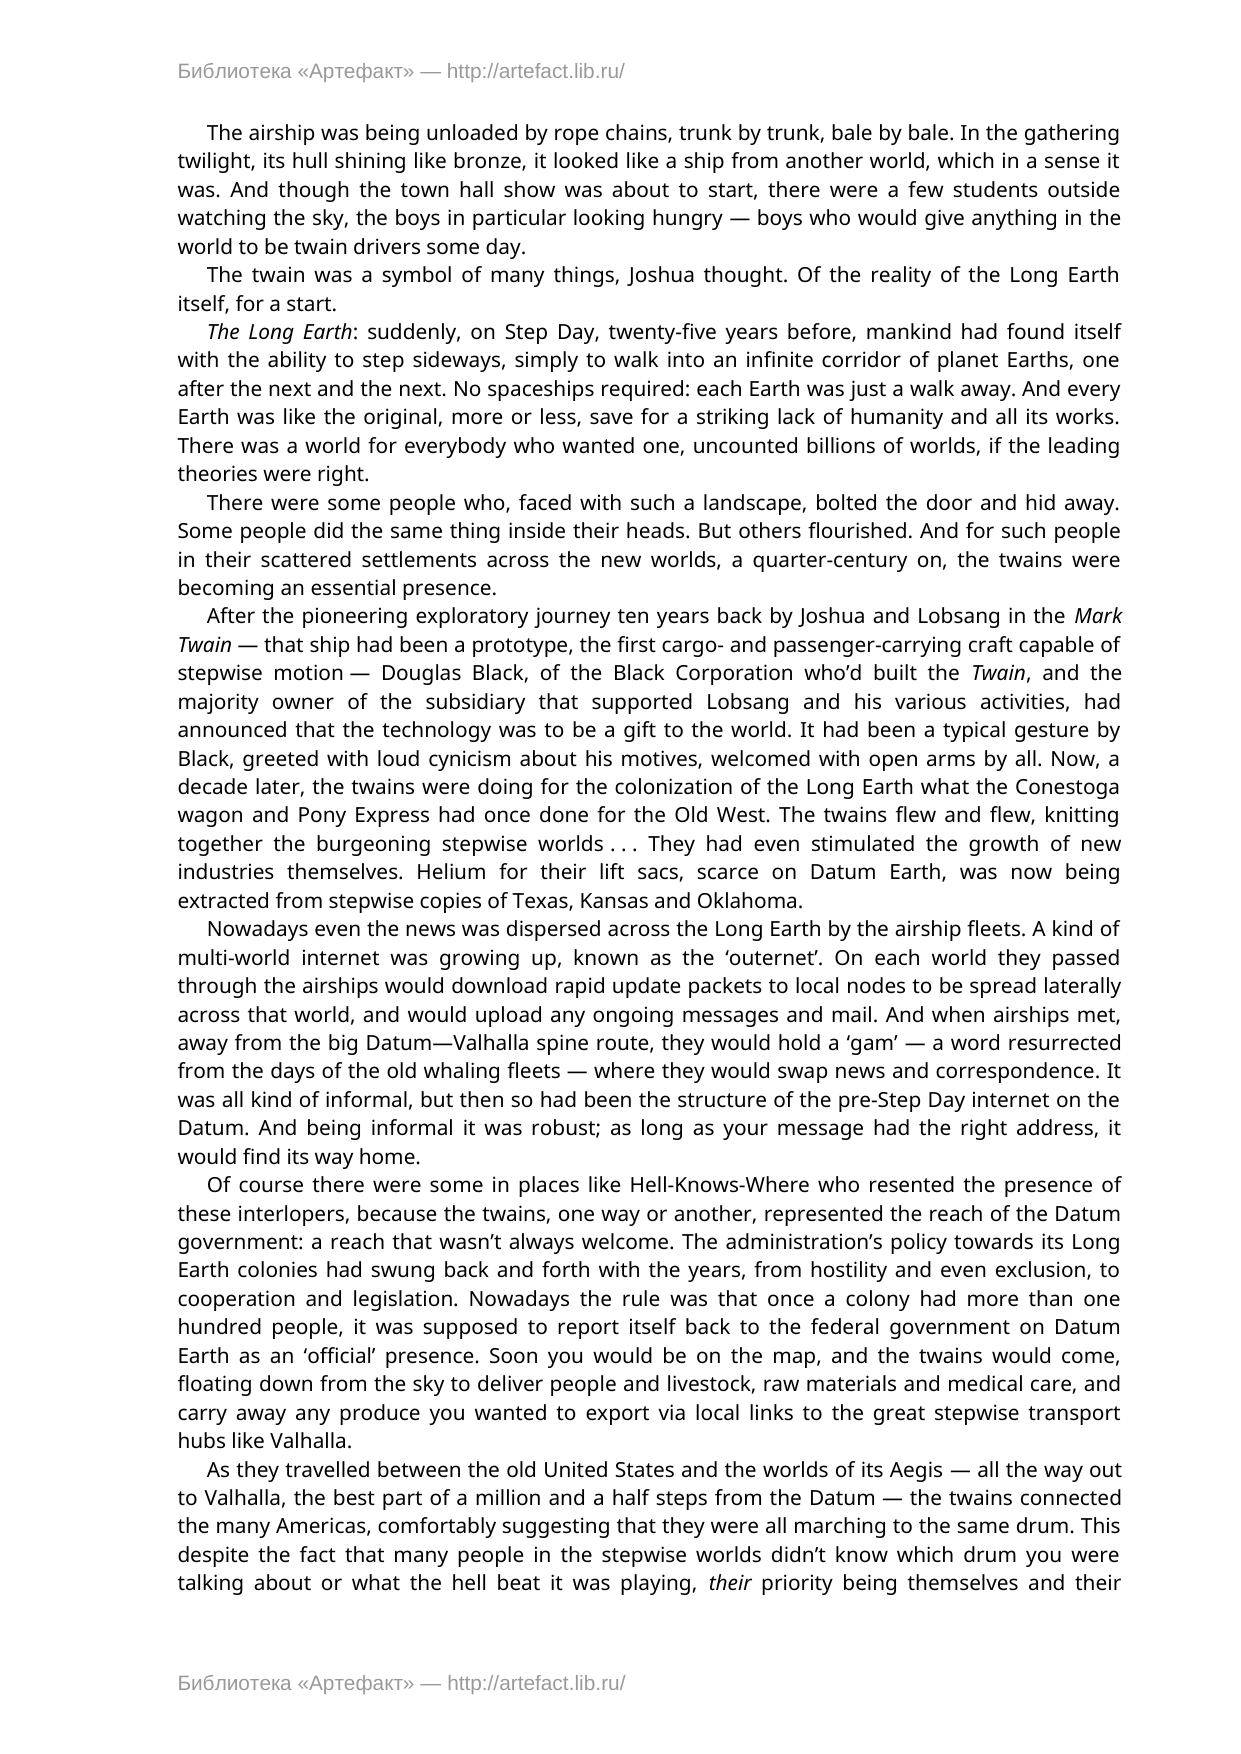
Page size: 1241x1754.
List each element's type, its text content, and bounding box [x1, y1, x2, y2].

text The airship was being unloaded by rope chains, trunk by trunk, bale by bale. In the gathering twilight, its hull shining like bronze, it looked like a ship from another world, which in a sense it was. And though the town hall show was about to start, there were a few students outside watching the sky, the boys in particular looking hungry — boys who would give anything in the world to be twain drivers some day. [177, 118, 1122, 260]
text After the pioneering exploratory journey ten years back by Joshua and Lobsang in the Mark Twain — that ship had been a prototype, the first cargo- and passenger-carrying craft capable of stepwise motion — Douglas Black, of the Black Corporation who’d built the Twain, and the majority owner of the subsidiary that supported Lobsang and his various activities, had announced that the technology was to be a gift to the world. It had been a typical gesture by Black, greeted with loud cynicism about his motives, welcomed with open arms by all. Now, a decade later, the twains were doing for the colonization of the Long Earth what the Conestoga wagon and Pony Express had once done for the Old West. The twains flew and flew, knitting together the burgeoning stepwise worlds . . . They had even stimulated the growth of new industries themselves. Helium for their lift sacs, scarce on Datum Earth, was now being extracted from stepwise copies of Texas, Kansas and Oklahoma. [177, 602, 1122, 914]
text Nowadays even the news was dispersed across the Long Earth by the airship fleets. A kind of multi-world internet was growing up, known as the ‘outernet’. On each world they passed through the airships would download rapid update packets to local nodes to be spread laterally across that world, and would upload any ongoing messages and mail. And when airships met, away from the big Datum—Valhalla spine route, they would hold a ‘gam’ — a word resurrected from the days of the old whaling fleets — where they would swap news and correspondence. It was all kind of informal, but then so had been the structure of the pre-Step Day internet on the Datum. And being informal it was robust; as long as your message had the right address, it would find its way home. [177, 914, 1122, 1170]
text There were some people who, faced with such a landscape, bolted the door and hid away. Some people did the same thing inside their heads. But others flourished. And for such people in their scattered settlements across the new worlds, a quarter-century on, the twains were becoming an essential presence. [177, 488, 1122, 602]
text The twain was a symbol of many things, Joshua thought. Of the reality of the Long Earth itself, for a start. [177, 260, 1122, 317]
text The Long Earth: suddenly, on Step Day, twenty-five years before, mankind had found itself with the ability to step sideways, simply to walk into an infinite corridor of planet Earths, one after the next and the next. No spaceships required: each Earth was just a walk away. And every Earth was like the original, more or less, save for a striking lack of humanity and all its works. There was a world for everybody who wanted one, uncounted billions of worlds, if the leading theories were right. [177, 317, 1122, 488]
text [177, 1455, 1122, 1597]
text Of course there were some in places like Hell-Knows-Where who resented the presence of these interlopers, because the twains, one way or another, represented the reach of the Datum government: a reach that wasn’t always welcome. The administration’s policy towards its Long Earth colonies had swung back and forth with the years, from hostility and even exclusion, to cooperation and legislation. Nowadays the rule was that once a colony had more than one hundred people, it was supposed to report itself back to the federal government on Datum Earth as an ‘official’ presence. Soon you would be on the map, and the twains would come, floating down from the sky to deliver people and livestock, raw materials and medical care, and carry away any produce you wanted to export via local links to the great stepwise transport hubs like Valhalla. [177, 1170, 1122, 1455]
